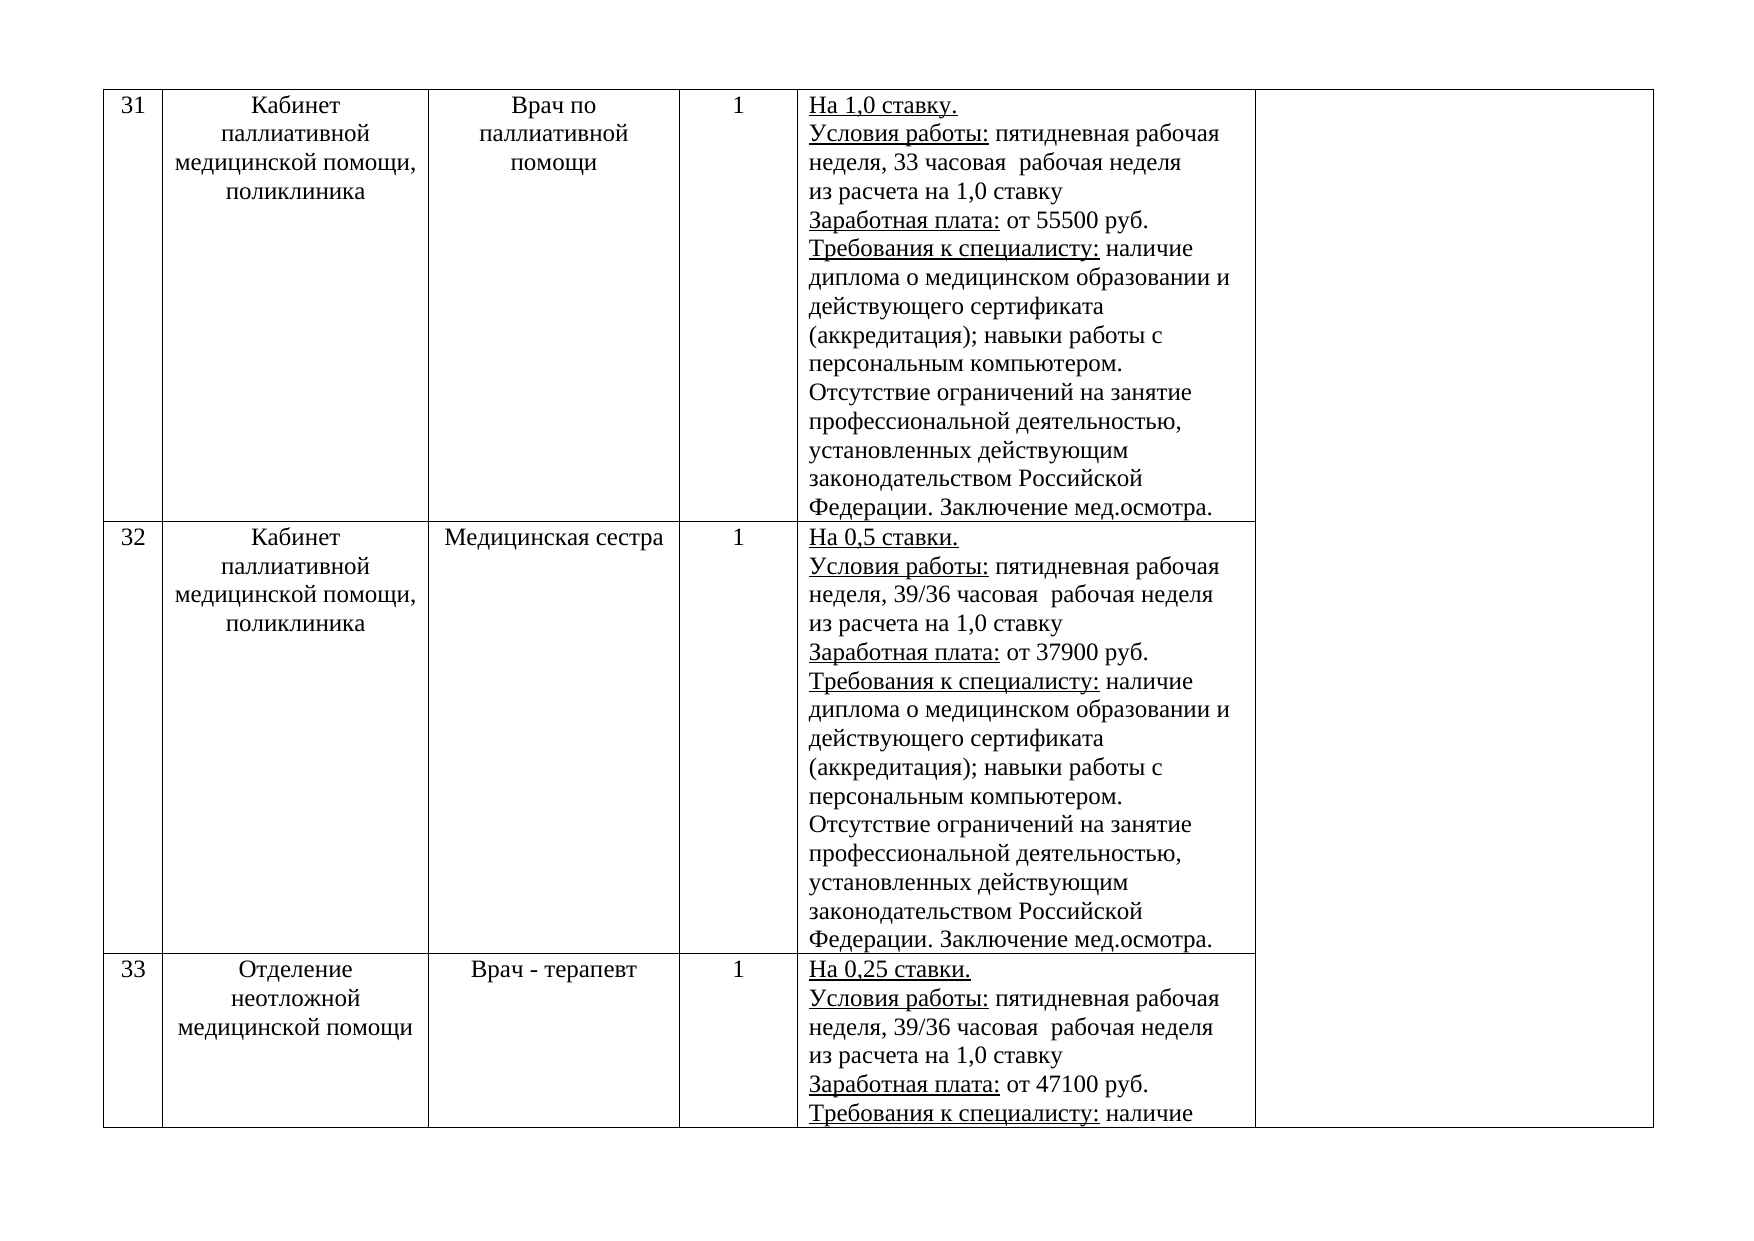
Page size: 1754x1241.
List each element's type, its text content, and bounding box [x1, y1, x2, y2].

table_cell 33 [104, 954, 162, 1127]
table_cell 32 [104, 522, 162, 953]
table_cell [798, 954, 1255, 1127]
table_cell На 0,5 ставки. Условия работы: пятидневная рабочая неделя, 39/36 часовая рабочая неделя из расчета на 1,0 ставку Заработная плата: от 37900 руб. Требования к специалисту: наличие диплома о медицинском образовании и действующего сертификата (аккредитация); навыки работы с персональным компьютером. Отсутствие ограничений на занятие профессиональной деятельностью, установленных действующим законодательством Российской Федерации. Заключение мед.осмотра. [798, 522, 1255, 953]
table_cell Врач по паллиативной помощи [429, 90, 679, 521]
table_cell 1 [680, 954, 797, 1127]
table_cell 1 [680, 90, 797, 521]
table_cell 31 [104, 90, 162, 521]
table_cell Медицинская сестра [429, 522, 679, 953]
table_cell Кабинет паллиативной медицинской помощи, поликлиника [163, 522, 428, 953]
table_cell 1 [680, 522, 797, 953]
table_cell Кабинет паллиативной медицинской помощи, поликлиника [163, 90, 428, 521]
table_cell На 1,0 ставку. Условия работы: пятидневная рабочая неделя, 33 часовая рабочая неделя из расчета на 1,0 ставку Заработная плата: от 55500 руб. Требования к специалисту: наличие диплома о медицинском образовании и действующего сертификата (аккредитация); навыки работы с персональным компьютером. Отсутствие ограничений на занятие профессиональной деятельностью, установленных действующим законодательством Российской Федерации. Заключение мед.осмотра. [798, 90, 1255, 521]
table_cell Врач - терапевт [429, 954, 679, 1127]
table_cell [163, 954, 428, 1127]
